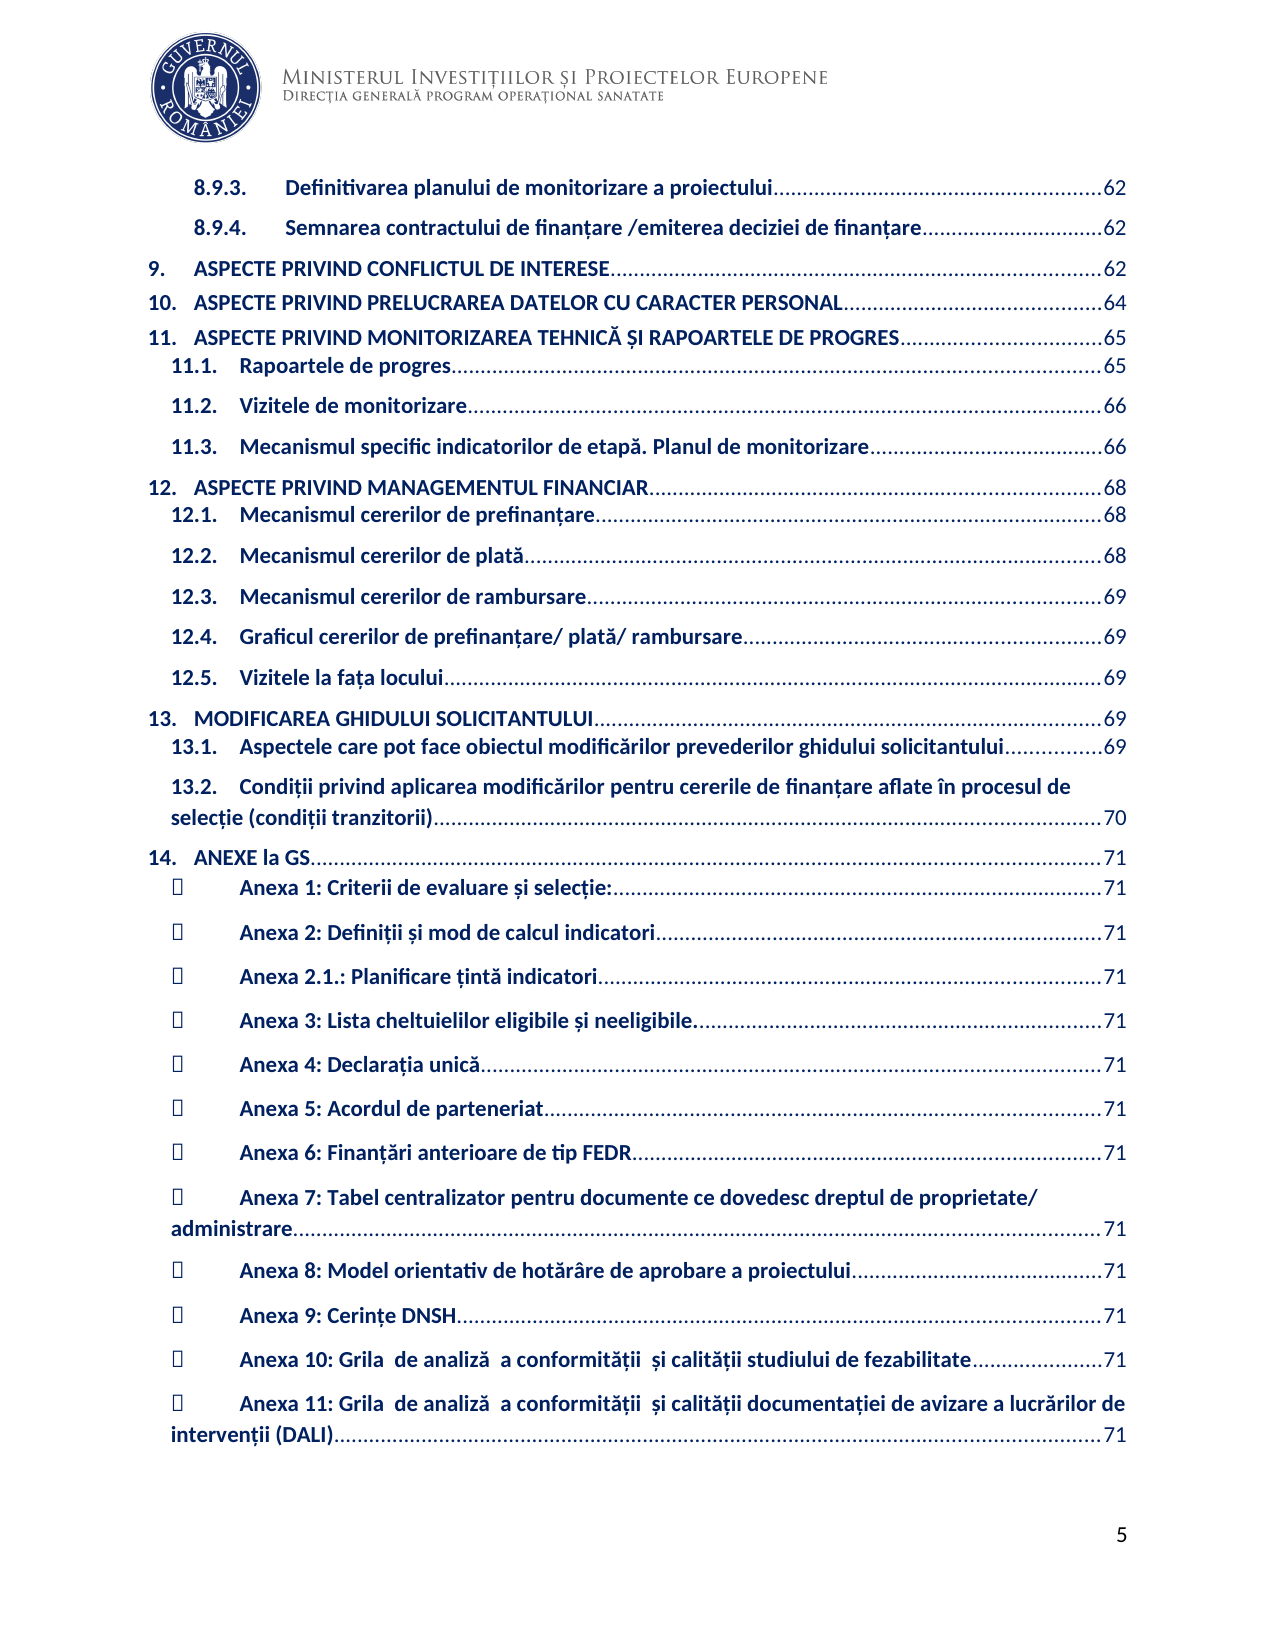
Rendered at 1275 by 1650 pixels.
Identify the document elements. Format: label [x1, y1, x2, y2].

picture [147, 29, 852, 145]
